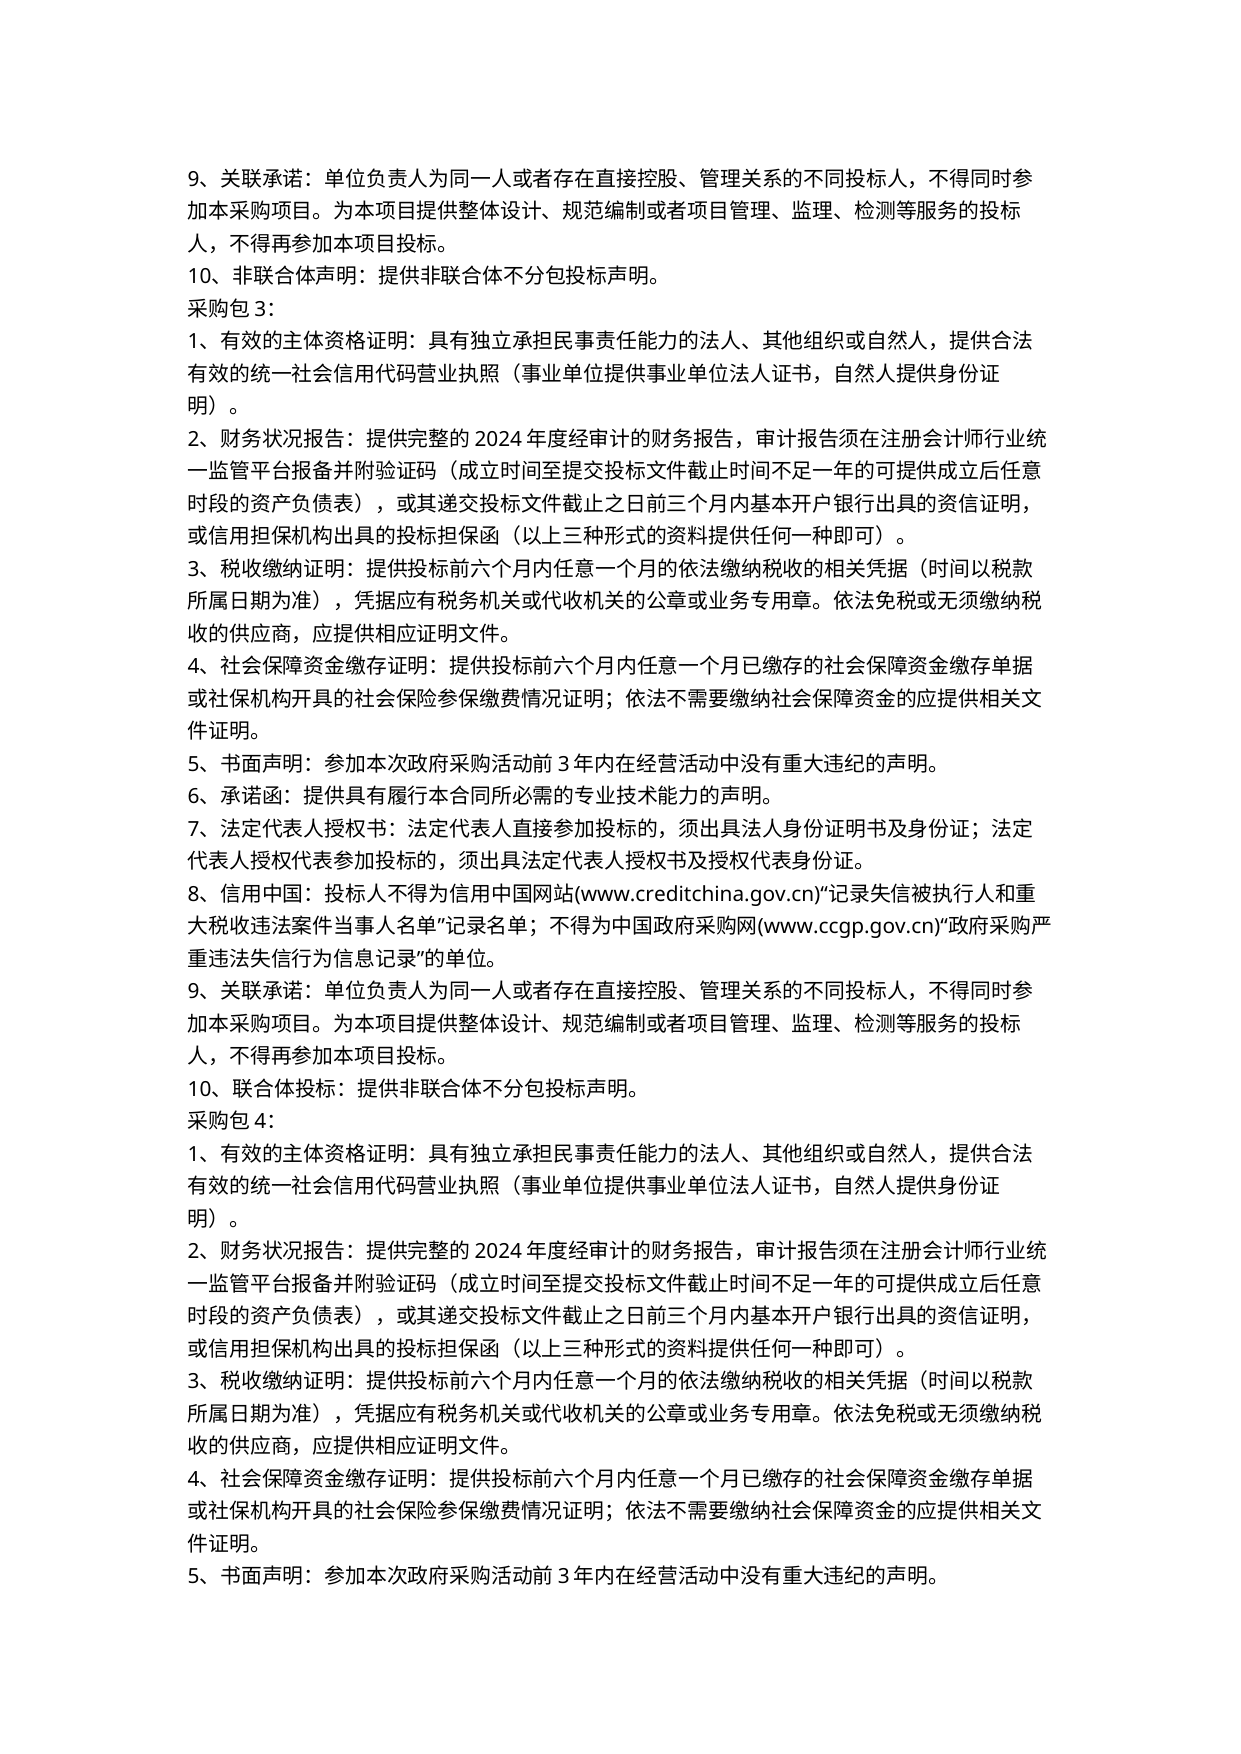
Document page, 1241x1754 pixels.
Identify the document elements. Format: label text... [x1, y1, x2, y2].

text 1、有效的主体资格证明：具有独立承担民事责任能力的法人、其他组织或自然人，提供合法有效的统一社会信用代码营业执照（事业单位提供事业单位法人证书，自然人提供身份证明）。 [187, 324, 1053, 422]
text 5、书面声明：参加本次政府采购活动前3年内在经营活动中没有重大违纪的声明。 [187, 1559, 1053, 1592]
text 2、财务状况报告：提供完整的2024年度经审计的财务报告，审计报告须在注册会计师行业统一监管平台报备并附验证码（成立时间至提交投标文件截止时间不足一年的可提供成立后任意时段的资产负债表），或其递交投标文件截止之日前三个月内基本开户银行出具的资信证明，或信用担保机构出具的投标担保函（以上三种形式的资料提供任何一种即可）。 [187, 422, 1053, 552]
text 6、承诺函：提供具有履行本合同所必需的专业技术能力的声明。 [187, 779, 1053, 812]
text 2、财务状况报告：提供完整的2024年度经审计的财务报告，审计报告须在注册会计师行业统一监管平台报备并附验证码（成立时间至提交投标文件截止时间不足一年的可提供成立后任意时段的资产负债表），或其递交投标文件截止之日前三个月内基本开户银行出具的资信证明，或信用担保机构出具的投标担保函（以上三种形式的资料提供任何一种即可）。 [187, 1234, 1053, 1364]
text 3、税收缴纳证明：提供投标前六个月内任意一个月的依法缴纳税收的相关凭据（时间以税款所属日期为准），凭据应有税务机关或代收机关的公章或业务专用章。依法免税或无须缴纳税收的供应商，应提供相应证明文件。 [187, 552, 1053, 649]
text 4、社会保障资金缴存证明：提供投标前六个月内任意一个月已缴存的社会保障资金缴存单据或社保机构开具的社会保险参保缴费情况证明；依法不需要缴纳社会保障资金的应提供相关文件证明。 [187, 1462, 1053, 1559]
text 采购包4： [187, 1104, 1053, 1137]
text 采购包3： [187, 292, 1053, 324]
text 4、社会保障资金缴存证明：提供投标前六个月内任意一个月已缴存的社会保障资金缴存单据或社保机构开具的社会保险参保缴费情况证明；依法不需要缴纳社会保障资金的应提供相关文件证明。 [187, 649, 1053, 747]
text 3、税收缴纳证明：提供投标前六个月内任意一个月的依法缴纳税收的相关凭据（时间以税款所属日期为准），凭据应有税务机关或代收机关的公章或业务专用章。依法免税或无须缴纳税收的供应商，应提供相应证明文件。 [187, 1364, 1053, 1462]
text 5、书面声明：参加本次政府采购活动前3年内在经营活动中没有重大违纪的声明。 [187, 747, 1053, 779]
text 8、信用中国：投标人不得为信用中国网站(www.creditchina.gov.cn)“记录失信被执行人和重大税收违法案件当事人名单”记录名单；不得为中国政府采购网(www.ccgp.gov.cn)“政府采购严重违法失信行为信息记录”的单位。 [187, 877, 1053, 974]
text 9、关联承诺：单位负责人为同一人或者存在直接控股、管理关系的不同投标人，不得同时参加本采购项目。为本项目提供整体设计、规范编制或者项目管理、监理、检测等服务的投标人，不得再参加本项目投标。 [187, 974, 1053, 1072]
text 7、法定代表人授权书：法定代表人直接参加投标的，须出具法人身份证明书及身份证；法定代表人授权代表参加投标的，须出具法定代表人授权书及授权代表身份证。 [187, 812, 1053, 877]
text 10、非联合体声明：提供非联合体不分包投标声明。 [187, 259, 1053, 292]
text 1、有效的主体资格证明：具有独立承担民事责任能力的法人、其他组织或自然人，提供合法有效的统一社会信用代码营业执照（事业单位提供事业单位法人证书，自然人提供身份证明）。 [187, 1137, 1053, 1234]
text 10、联合体投标：提供非联合体不分包投标声明。 [187, 1072, 1053, 1104]
text 9、关联承诺：单位负责人为同一人或者存在直接控股、管理关系的不同投标人，不得同时参加本采购项目。为本项目提供整体设计、规范编制或者项目管理、监理、检测等服务的投标人，不得再参加本项目投标。 [187, 162, 1053, 259]
